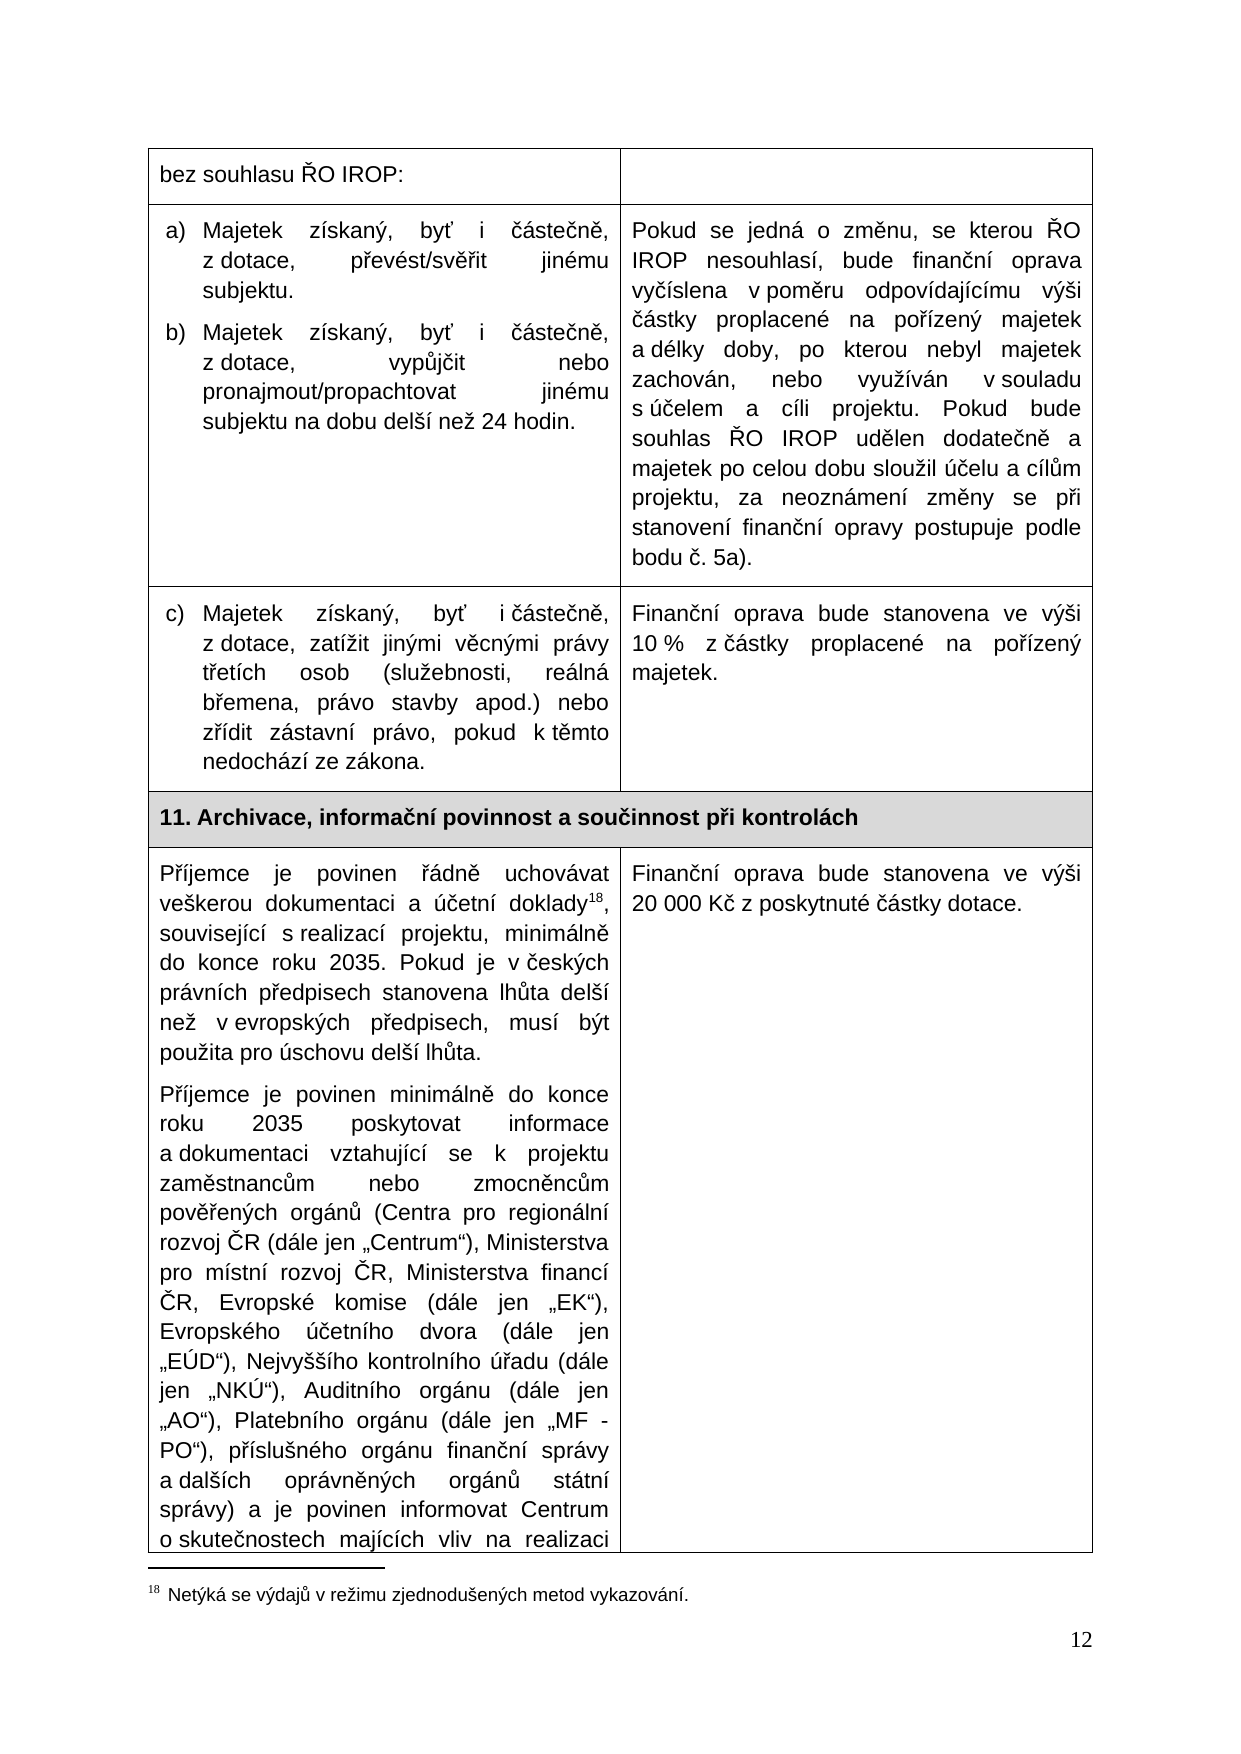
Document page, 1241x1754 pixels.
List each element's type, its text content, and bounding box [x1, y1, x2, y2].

table_cell Majetek získaný, byť i částečně, z dotace, převést/svěřit jinému subjektu. Majetek získaný, byť i částečně, z dotace, vypůjčit nebo pronajmout/propachtovat jinému subjektu na dobu delší než 24 hodin. [149, 205, 620, 586]
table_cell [149, 848, 620, 1552]
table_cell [621, 848, 1092, 1552]
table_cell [149, 149, 620, 204]
table_cell Archivace, informační povinnost a součinnost při kontrolách [149, 792, 1092, 847]
table_cell Finanční oprava bude stanovena ve výši 10 % z částky proplacené na pořízený majetek. [621, 587, 1092, 791]
table_cell Majetek získaný, byť i částečně, z dotace, zatížit jinými věcnými právy třetích osob (služebnosti, reálná břemena, právo stavby apod.) nebo zřídit zástavní právo, pokud k těmto nedochází ze zákona. [149, 587, 620, 791]
table_cell Pokud se jedná o změnu, se kterou ŘO IROP nesouhlasí, bude finanční oprava vyčíslena v poměru odpovídajícímu výši částky proplacené na pořízený majetek a délky doby, po kterou nebyl majetek zachován, nebo využíván v souladu s účelem a cíli projektu. Pokud bude souhlas ŘO IROP udělen dodatečně a majetek po celou dobu sloužil účelu a cílům projektu, za neoznámení změny se při stanovení finanční opravy postupuje podle bodu č. 5a). [621, 205, 1092, 586]
table_cell [621, 149, 1092, 204]
